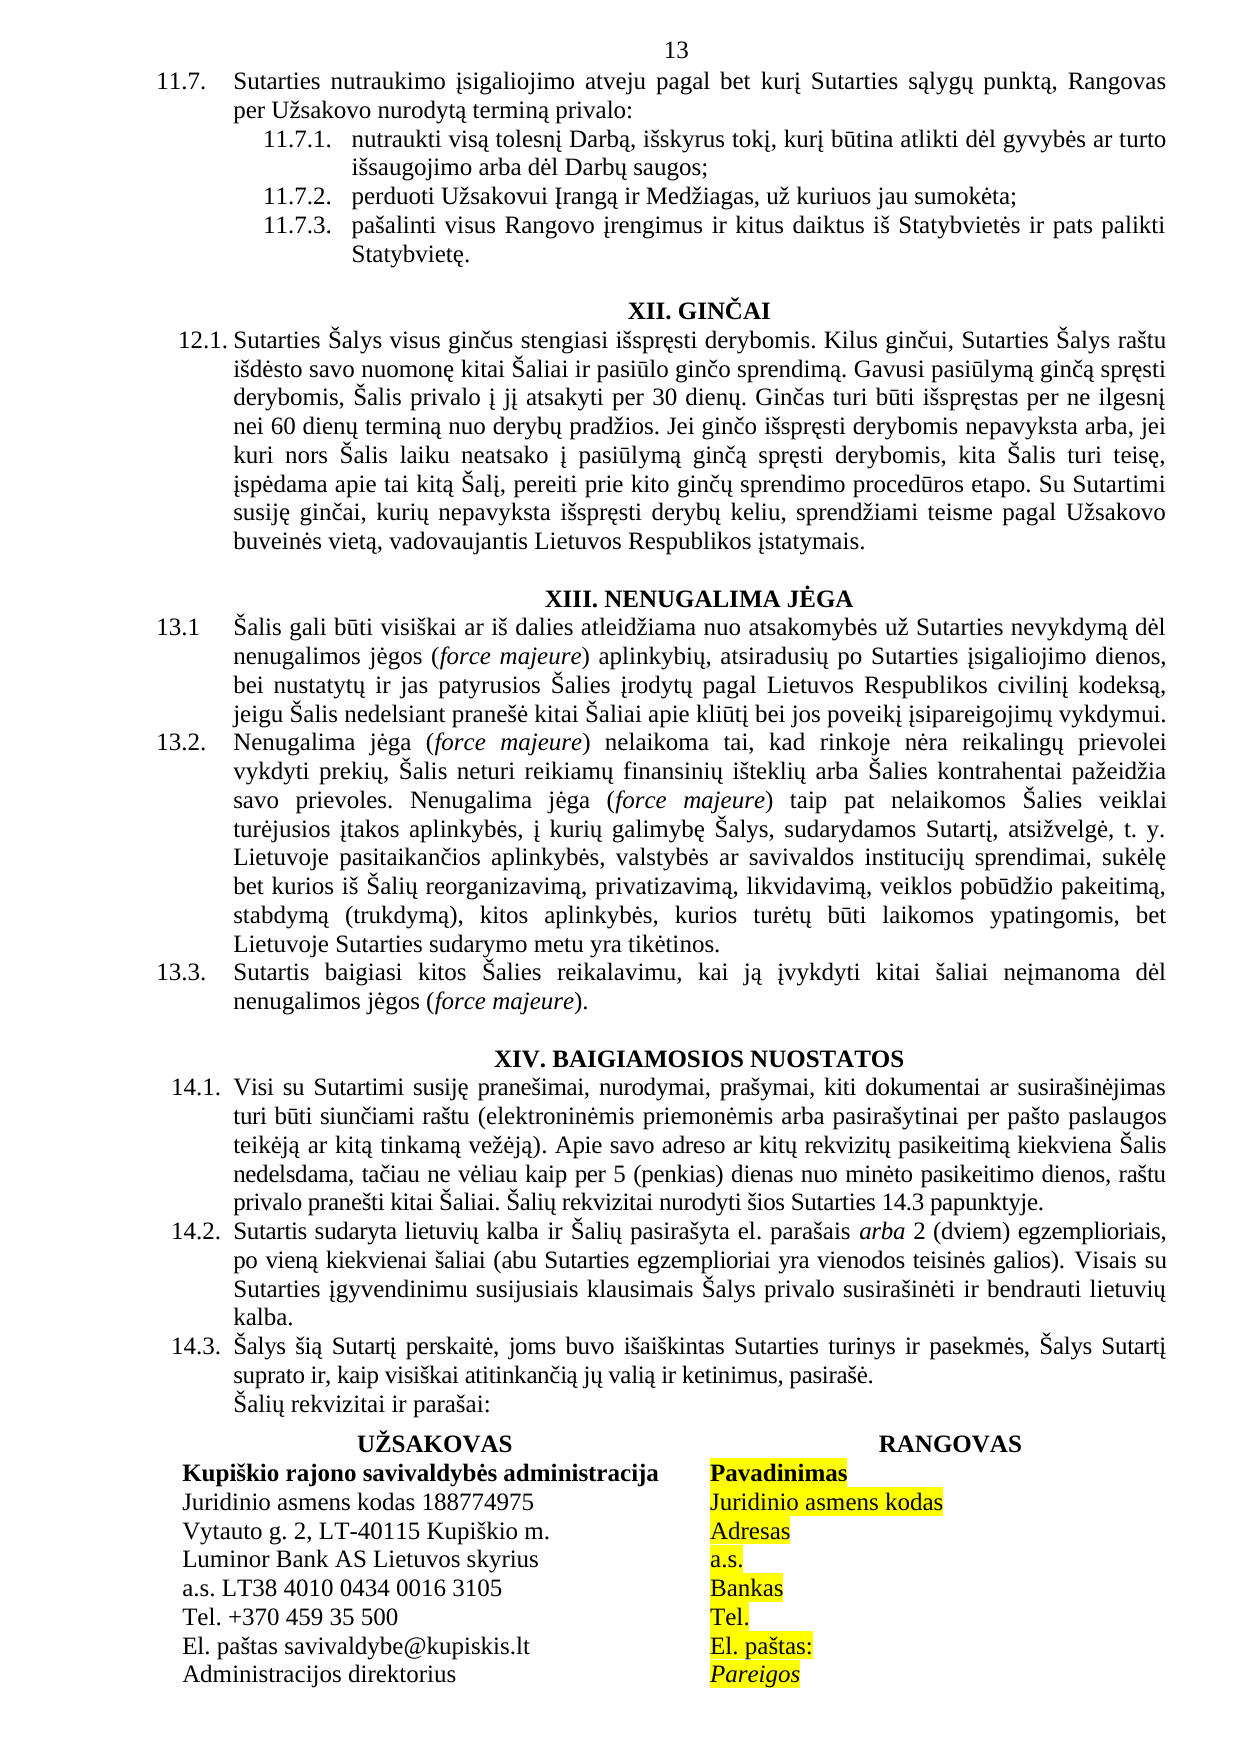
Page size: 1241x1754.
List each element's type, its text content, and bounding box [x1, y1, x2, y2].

table_cell Sutartis baigiasi kitos Šalies reikalavimu, kai ją įvykdyti kitai šaliai neįmanoma dėl nenugalimos jėgos (force majeure). [222, 958, 1178, 1044]
table_cell XIV. BAIGIAMOSIOS NUOSTATOS [145, 1044, 1178, 1072]
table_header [699, 1430, 1202, 1688]
table_cell Šalis gali būti visiškai ar iš dalies atleidžiama nuo atsakomybės už Sutarties nevykdymą dėl nenugalimos jėgos (force majeure) aplinkybių, atsiradusių po Sutarties įsigaliojimo dienos, bei nustatytų ir jas patyrusios Šalies įrodytų pagal Lietuvos Respublikos civilinį kodeksą, jeigu Šalis nedelsiant pranešė kitai Šaliai apie kliūtį bei jos poveikį įsipareigojimų vykdymui. [222, 613, 1178, 727]
table_cell 13.1 [145, 613, 222, 727]
table_cell XII. GINČAI [145, 296, 1178, 325]
table_cell 13.3. [145, 958, 222, 1044]
table_cell Sutartis sudaryta lietuvių kalba ir Šalių pasirašyta el. parašais arba 2 (dviem) egzemplioriais, po vieną kiekvienai šaliai (abu Sutarties egzemplioriai yra vienodos teisinės galios). Visais su Sutarties įgyvendinimu susijusiais klausimais Šalys privalo susirašinėti ir bendrauti lietuvių kalba. [222, 1216, 1178, 1331]
table_cell Visi su Sutartimi susiję pranešimai, nurodymai, prašymai, kiti dokumentai ar susirašinėjimas turi būti siunčiami raštu (elektroninėmis priemonėmis arba pasirašytinai per pašto paslaugos teikėją ar kitą tinkamą vežėją). Apie savo adreso ar kitų rekvizitų pasikeitimą kiekviena Šalis nedelsdama, tačiau ne vėliau kaip per 5 (penkias) dienas nuo minėto pasikeitimo dienos, raštu privalo pranešti kitai Šaliai. Šalių rekvizitai nurodyti šios Sutarties 14.3 papunktyje. [222, 1073, 1178, 1216]
table_cell 13.2. [145, 728, 222, 957]
table_cell Šalys šią Sutartį perskaitė, joms buvo išaiškintas Sutarties turinys ir pasekmės, Šalys Sutartį suprato ir, kaip visiškai atitinkančią jų valią ir ketinimus, pasirašė. Šalių rekvizitai ir parašai: [222, 1331, 1178, 1417]
table_cell Sutarties nutraukimo įsigaliojimo atveju pagal bet kurį Sutarties sąlygų punktą, Rangovas per Užsakovo nurodytą terminą privalo: nutraukti visą tolesnį Darbą, išskyrus tokį, kurį būtina atlikti dėl gyvybės ar turto išsaugojimo arba dėl Darbų saugos; perduoti Užsakovui Įrangą ir Medžiagas, už kuriuos jau sumokėta; pašalinti visus Rangovo įrengimus ir kitus daiktus iš Statybvietės ir pats palikti Statybvietę. [222, 66, 1178, 296]
table_cell Nenugalima jėga (force majeure) nelaikoma tai, kad rinkoje nėra reikalingų prievolei vykdyti prekių, Šalis neturi reikiamų finansinių išteklių arba Šalies kontrahentai pažeidžia savo prievoles. Nenugalima jėga (force majeure) taip pat nelaikomos Šalies veiklai turėjusios įtakos aplinkybės, į kurių galimybę Šalys, sudarydamos Sutartį, atsižvelgė, t. y. Lietuvoje pasitaikančios aplinkybės, valstybės ar savivaldos institucijų sprendimai, sukėlę bet kurios iš Šalių reorganizavimą, privatizavimą, likvidavimą, veiklos pobūdžio pakeitimą, stabdymą (trukdymą), kitos aplinkybės, kurios turėtų būti laikomos ypatingomis, bet Lietuvoje Sutarties sudarymo metu yra tikėtinos. [222, 728, 1178, 957]
table_cell Sutarties Šalys visus ginčus stengiasi išspręsti derybomis. Kilus ginčui, Sutarties Šalys raštu išdėsto savo nuomonę kitai Šaliai ir pasiūlo ginčo sprendimą. Gavusi pasiūlymą ginčą spręsti derybomis, Šalis privalo į jį atsakyti per 30 dienų. Ginčas turi būti išspręstas per ne ilgesnį nei 60 dienų terminą nuo derybų pradžios. Jei ginčo išspręsti derybomis nepavyksta arba, jei kuri nors Šalis laiku neatsako į pasiūlymą ginčą spręsti derybomis, kita Šalis turi teisę, įspėdama apie tai kitą Šalį, pereiti prie kito ginčų sprendimo procedūros etapo. Su Sutartimi susiję ginčai, kurių nepavyksta išspręsti derybų keliu, sprendžiami teisme pagal Užsakovo buveinės vietą, vadovaujantis Lietuvos Respublikos įstatymais. [222, 325, 1178, 584]
table_cell 11.7. [145, 66, 222, 296]
table_cell [145, 325, 222, 584]
table_cell [145, 1331, 222, 1417]
table_cell XIII. NENUGALIMA JĖGA [145, 584, 1178, 612]
table_cell [145, 1073, 222, 1216]
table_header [171, 1430, 699, 1688]
table_cell [145, 1216, 222, 1331]
